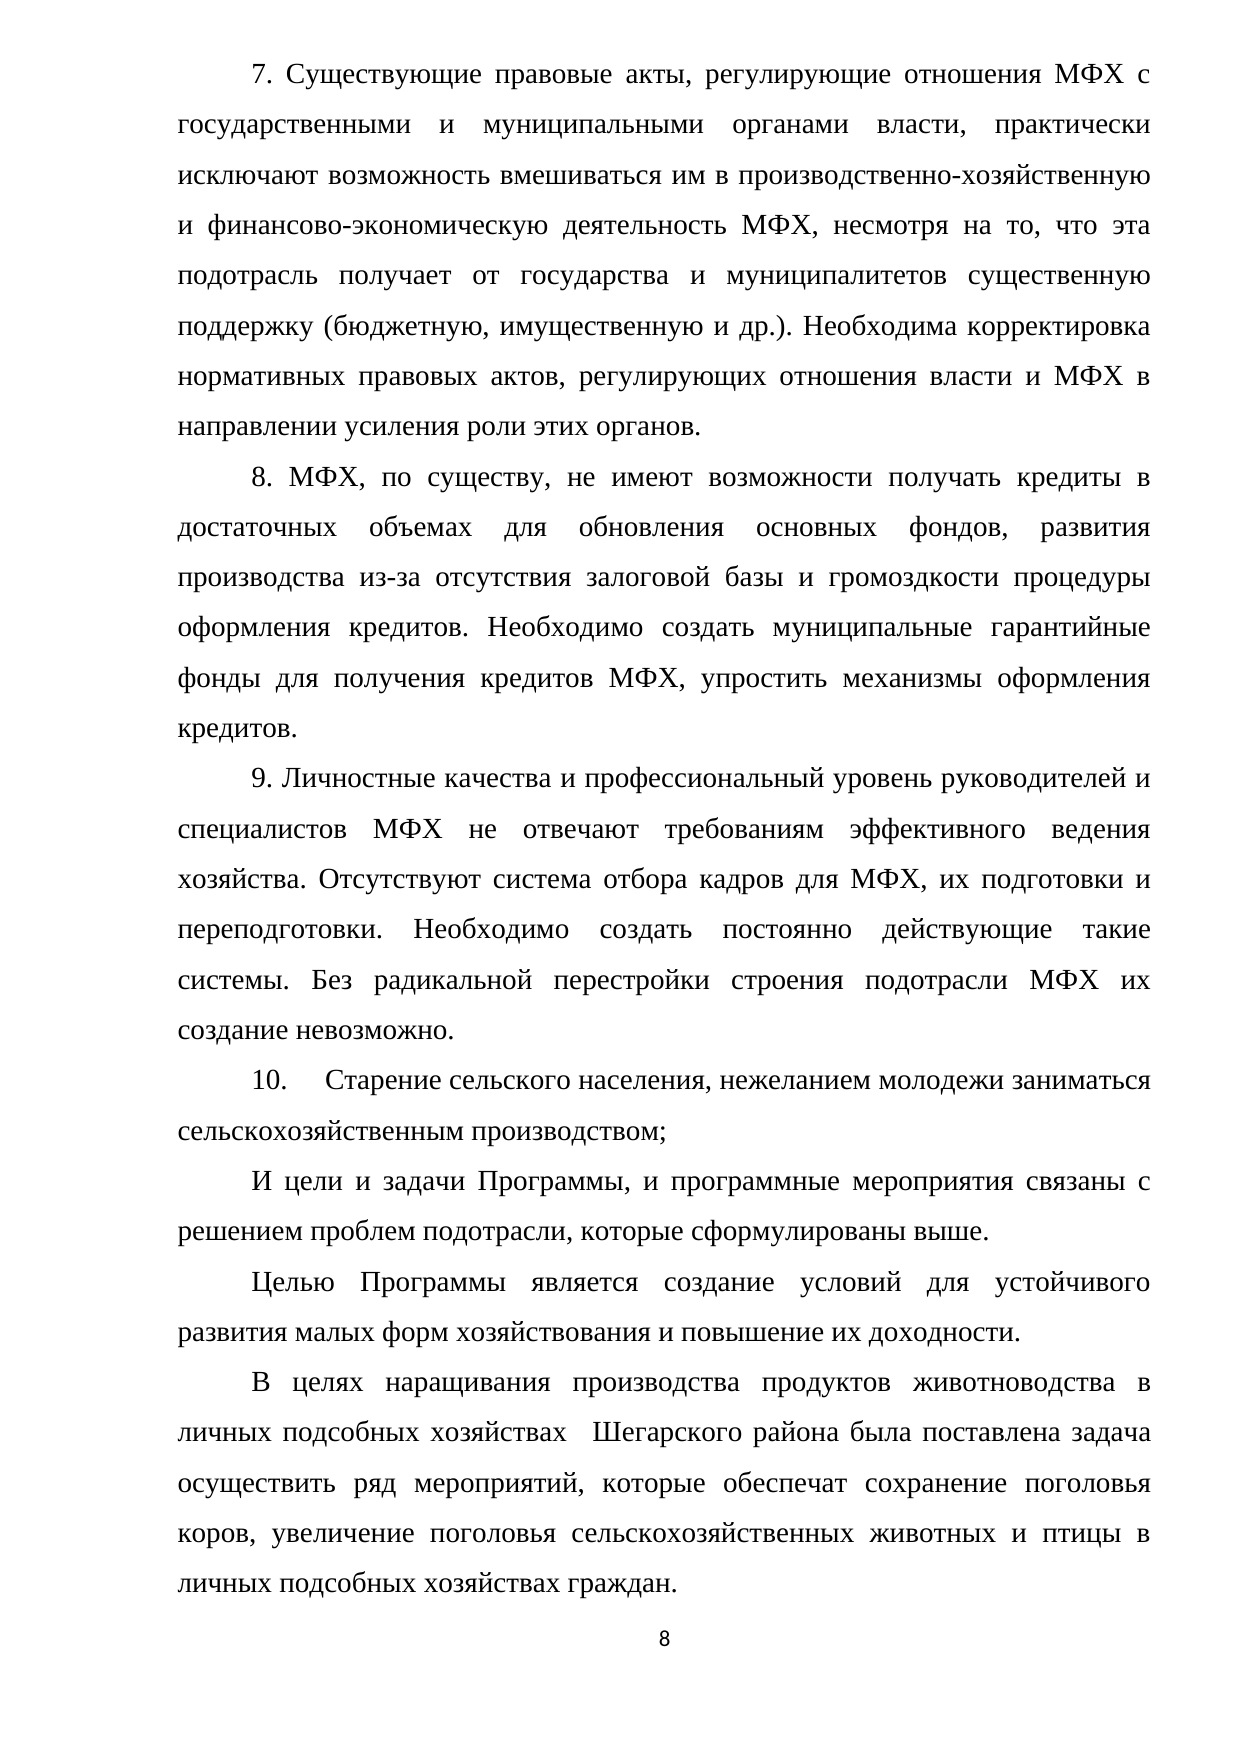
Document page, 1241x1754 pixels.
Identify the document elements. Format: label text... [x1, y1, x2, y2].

list Старение сельского населения, нежеланием молодежи заниматься сельскохозяйственным производством; [177, 1062, 1152, 1146]
text 7. Существующие правовые акты, регулирующие отношения МФХ с государственными и муниципальными органами власти, практически исключают возможность вмешиваться им в производственно-хозяйственную и финансово-экономическую деятельность МФХ, несмотря на то, что эта подотрасль получает от государства и муниципалитетов существенную поддержку (бюджетную, имущественную и др.). Необходима корректировка нормативных правовых актов, регулирующих отношения власти и МФХ в направлении усиления роли этих органов. [177, 56, 1152, 442]
text В целях наращивания производства продуктов животноводства в личных подсобных хозяйствах Шегарского района была поставлена задача осуществить ряд мероприятий, которые обеспечат сохранение поголовья коров, увеличение поголовья сельскохозяйственных животных и птицы в личных подсобных хозяйствах граждан. [177, 1364, 1152, 1599]
text И цели и задачи Программы, и программные мероприятия связаны с решением проблем подотрасли, которые сформулированы выше. [177, 1163, 1152, 1247]
text Целью Программы является создание условий для устойчивого развития малых форм хозяйствования и повышение их доходности. [177, 1264, 1152, 1347]
text 9. Личностные качества и профессиональный уровень руководителей и специалистов МФХ не отвечают требованиям эффективного ведения хозяйства. Отсутствуют система отбора кадров для МФХ, их подготовки и переподготовки. Необходимо создать постоянно действующие такие системы. Без радикальной перестройки строения подотрасли МФХ их создание невозможно. [177, 761, 1152, 1046]
text 8. МФХ, по существу, не имеют возможности получать кредиты в достаточных объемах для обновления основных фондов, развития производства из-за отсутствия залоговой базы и громоздкости процедуры оформления кредитов. Необходимо создать муниципальные гарантийные фонды для получения кредитов МФХ, упростить механизмы оформления кредитов. [177, 459, 1152, 744]
